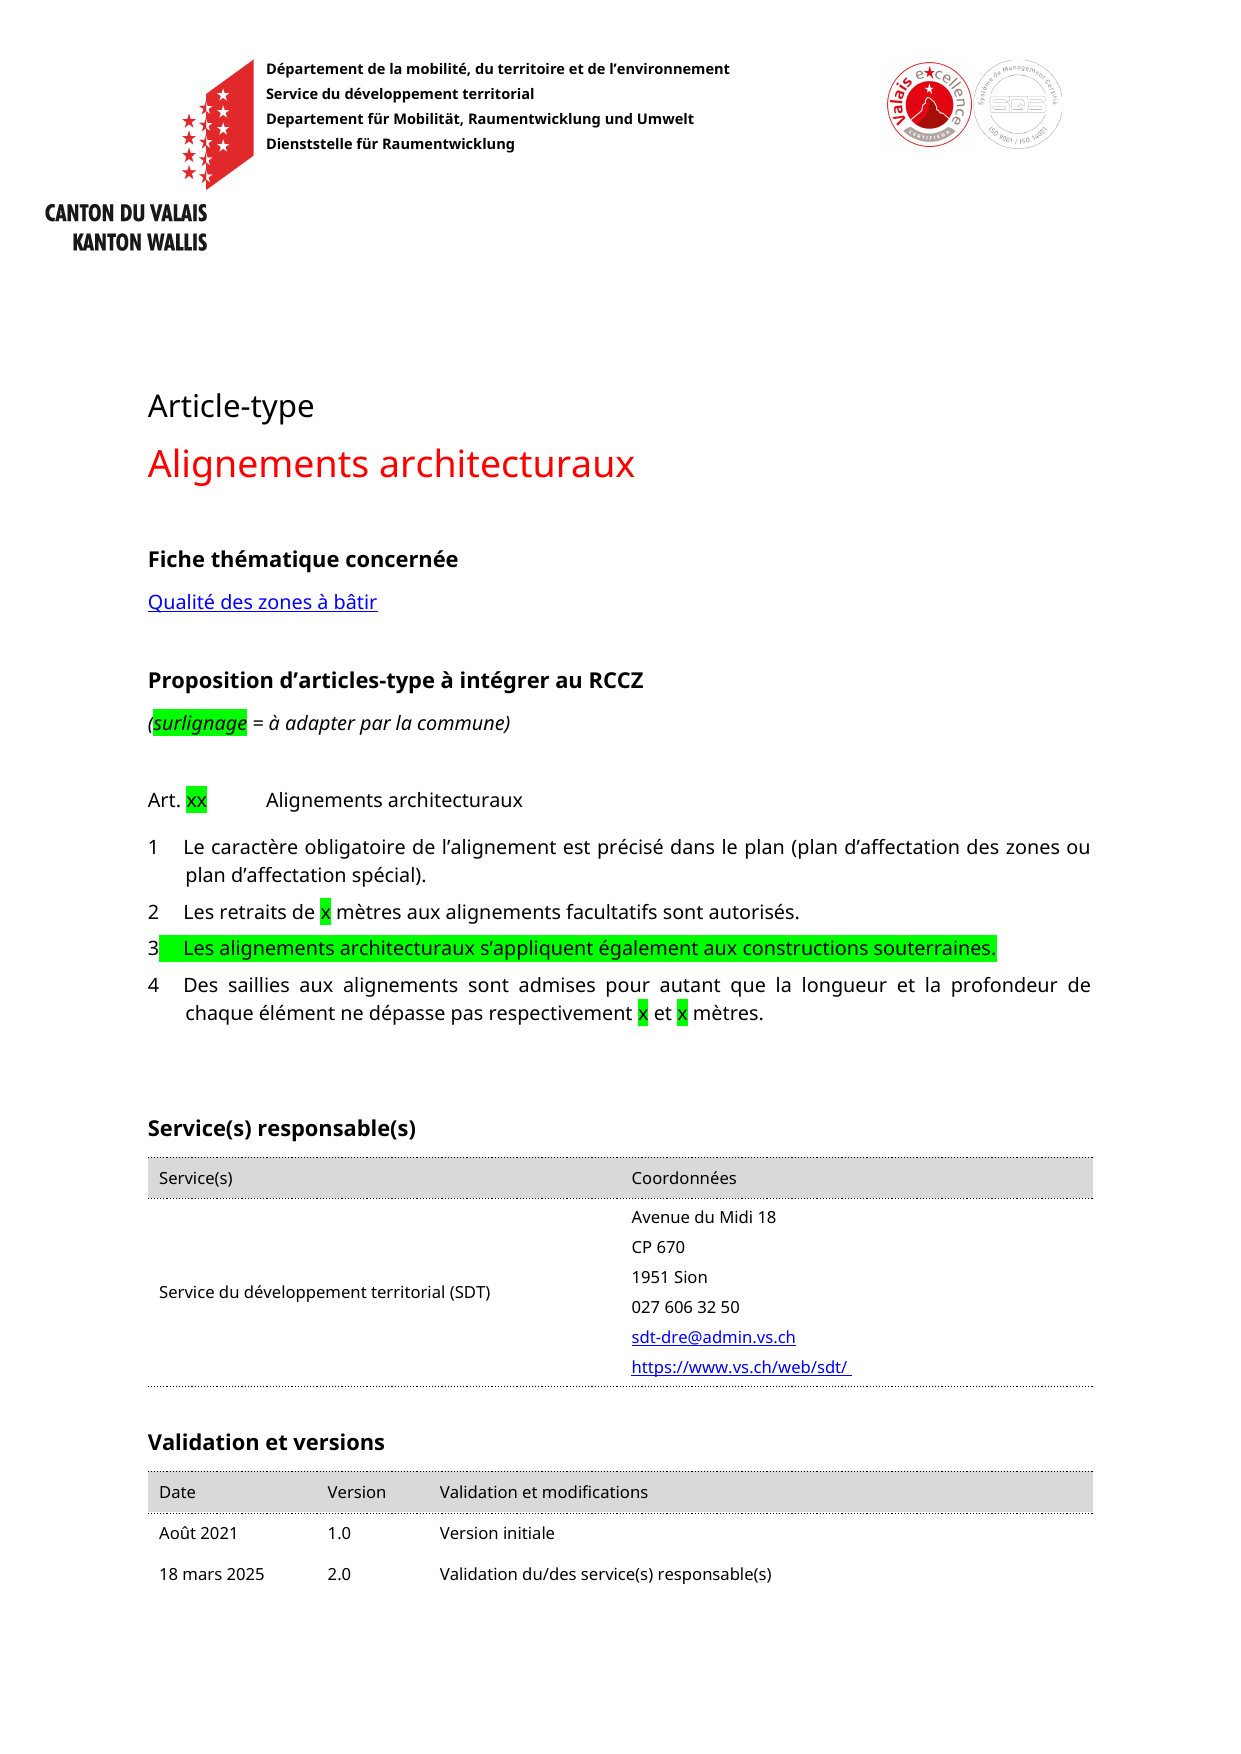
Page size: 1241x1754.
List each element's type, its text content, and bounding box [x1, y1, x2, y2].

table_header Version [316, 1471, 428, 1512]
table_header Date [148, 1471, 316, 1512]
text Le caractère obligatoire de l’alignement est précisé dans le plan (plan d’affectation des zones ou plan d’affectation spécial). [148, 833, 1093, 888]
text Fiche thématique concernée [148, 544, 1093, 574]
text Article-type [148, 384, 1093, 427]
picture [885, 60, 974, 149]
text Les retraits de x mètres aux alignements facultatifs sont autorisés. [148, 898, 320, 925]
text Proposition d’articles-type à intégrer au RCCZ [148, 665, 1093, 695]
text (surlignage = à adapter par la commune) [247, 709, 1093, 736]
text Service(s) responsable(s) [148, 1113, 1093, 1143]
table_header Coordonnées [620, 1157, 1093, 1198]
table_cell Version initiale [428, 1513, 1093, 1554]
picture [35, 59, 254, 251]
text Les retraits de x mètres aux alignements facultatifs sont autorisés. [331, 898, 1093, 925]
table_cell Avenue du Midi 18 CP 670 1951 Sion 027 606 32 50 sdt-dre@admin.vs.ch https://www.vs.ch/web/sdt/ [620, 1198, 1093, 1386]
table_cell Service du développement territorial (SDT) [148, 1198, 620, 1386]
text Les alignements architecturaux s’appliquent également aux constructions souterraines. [148, 934, 1093, 962]
table_cell 18 mars 2025 [148, 1554, 316, 1595]
table_cell Validation du/des service(s) responsable(s) [428, 1554, 1093, 1595]
table_header Service(s) [148, 1157, 620, 1198]
text Alignements architecturaux [148, 437, 1093, 488]
table_header Validation et modifications [428, 1471, 1093, 1512]
text Des saillies aux alignements sont admises pour autant que la longueur et la profondeur de chaque élément ne dépasse pas respectivement x et x mètres. [148, 971, 1093, 1026]
table_cell 2.0 [316, 1554, 428, 1595]
table_cell 1.0 [316, 1513, 428, 1554]
table_cell Août 2021 [148, 1513, 316, 1554]
text Art. xx Alignements architecturaux [207, 786, 1093, 813]
text Qualité des zones à bâtir [148, 588, 1093, 615]
text Validation et versions [148, 1427, 1093, 1457]
